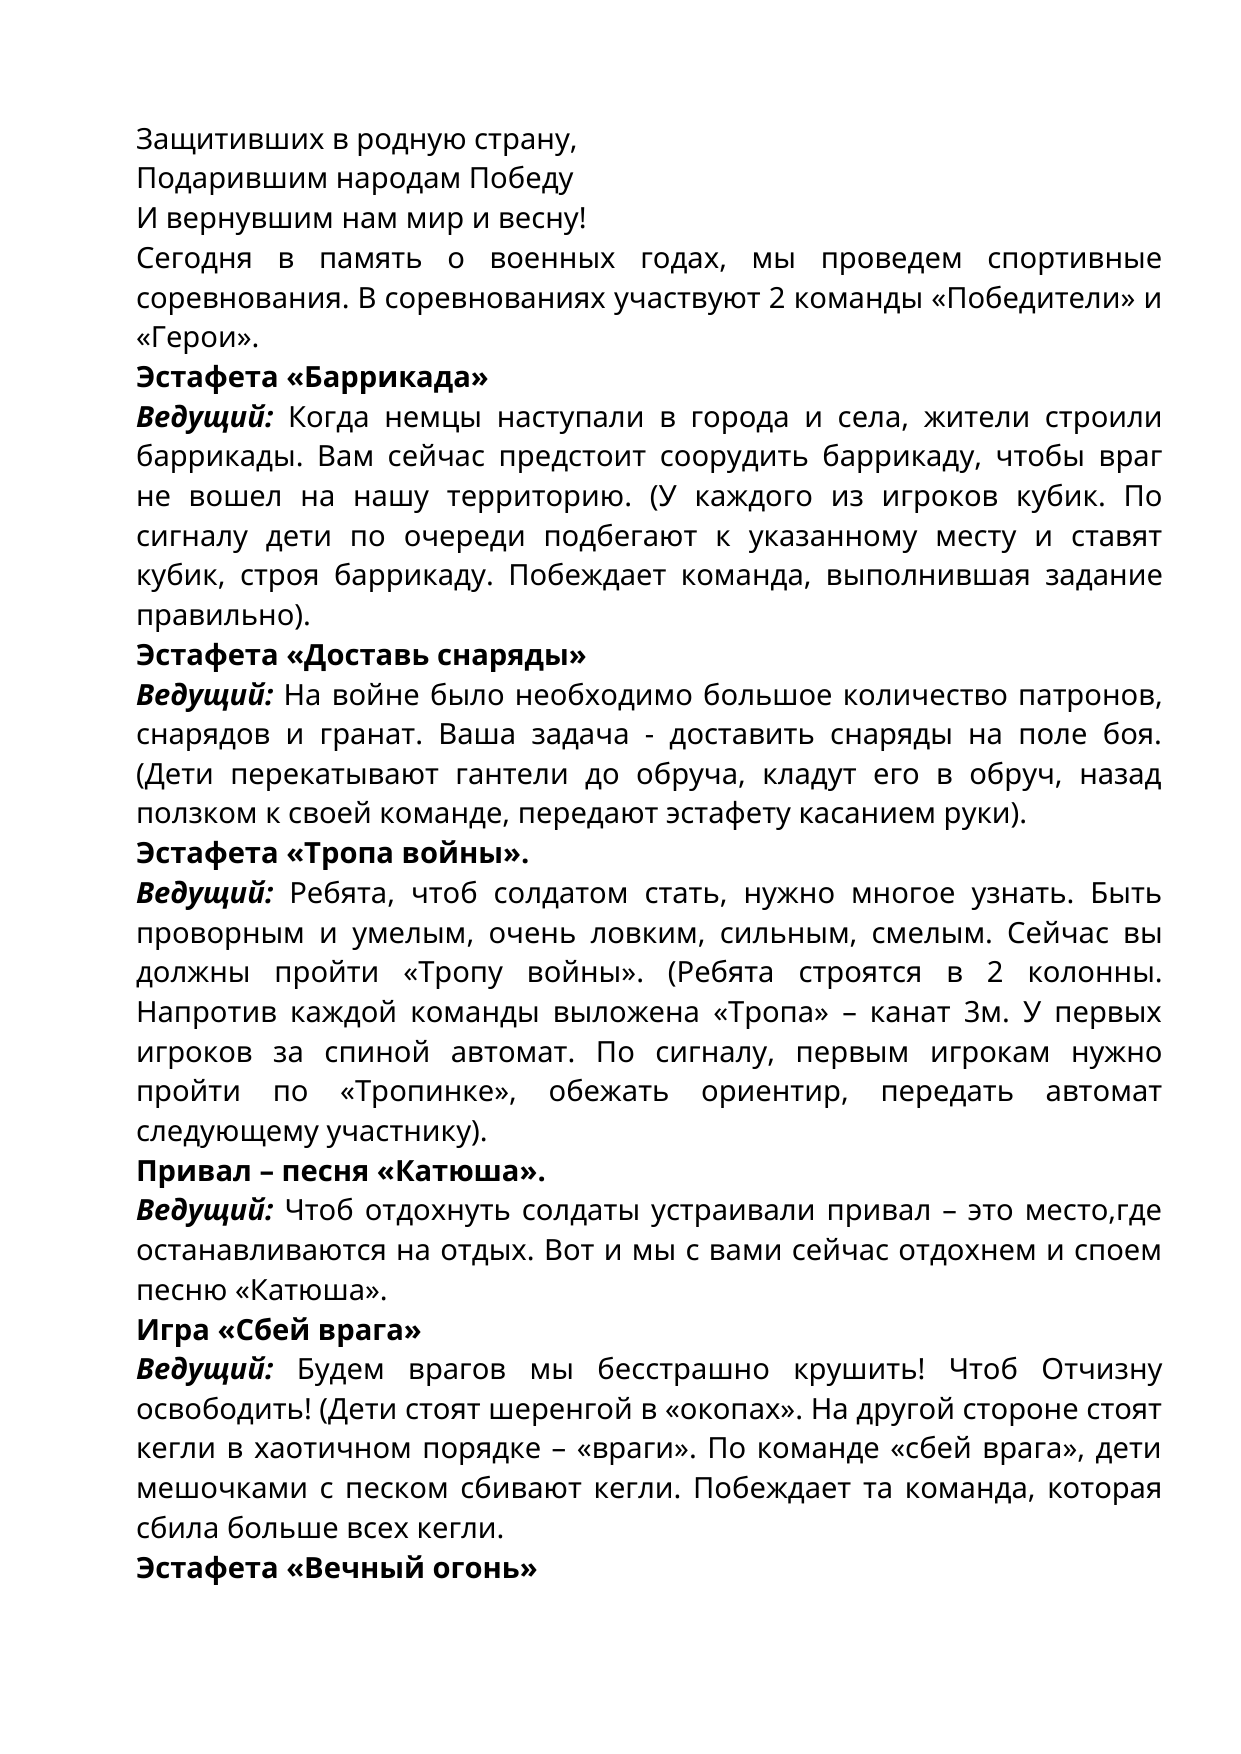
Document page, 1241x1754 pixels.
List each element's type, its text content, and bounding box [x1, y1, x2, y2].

text Защитивших в родную страну, [136, 118, 1163, 158]
text И вернувшим нам мир и весну! [136, 197, 1163, 237]
text Ведущий: Ребята, чтоб солдатом стать, нужно многое узнать. Быть проворным и умелым, очень ловким, сильным, смелым. Сейчас вы должны пройти «Тропу войны». (Ребята строятся в 2 колонны. Напротив каждой команды выложена «Тропа» – канат 3м. У первых игроков за спиной автомат. По сигналу, первым игрокам нужно пройти по «Тропинке», обежать ориентир, передать автомат следующему участнику). [136, 872, 1163, 1150]
text Эстафета «Доставь снаряды» [136, 634, 1163, 674]
text Привал – песня «Катюша». [136, 1150, 1163, 1190]
text Игра «Сбей врага» [136, 1309, 1163, 1348]
text Ведущий: Будем врагов мы бесстрашно крушить! Чтоб Отчизну освободить! (Дети стоят шеренгой в «окопах». На другой стороне стоят кегли в хаотичном порядке – «враги». По команде «сбей врага», дети мешочками с песком сбивают кегли. Побеждает та команда, которая сбила больше всех кегли. [136, 1348, 1163, 1547]
text Эстафета «Тропа войны». [136, 832, 1163, 872]
text Эстафета «Баррикада» [136, 356, 1163, 396]
text Эстафета «Вечный огонь» [136, 1547, 1163, 1587]
text Ведущий: Чтоб отдохнуть солдаты устраивали привал – это место,где останавливаются на отдых. Вот и мы с вами сейчас отдохнем и споем песню «Катюша». [136, 1190, 1163, 1309]
text Ведущий: Когда немцы наступали в города и села, жители строили баррикады. Вам сейчас предстоит соорудить баррикаду, чтобы враг не вошел на нашу территорию. (У каждого из игроков кубик. По сигналу дети по очереди подбегают к указанному месту и ставят кубик, строя баррикаду. Побеждает команда, выполнившая задание правильно). [136, 396, 1163, 634]
text Ведущий: На войне было необходимо большое количество патронов, снарядов и гранат. Ваша задача - доставить снаряды на поле боя. (Дети перекатывают гантели до обруча, кладут его в обруч, назад ползком к своей команде, передают эстафету касанием руки). [136, 674, 1163, 832]
text Сегодня в память о военных годах, мы проведем спортивные соревнования. В соревнованиях участвуют 2 команды «Победители» и «Герои». [136, 237, 1163, 356]
text Подарившим народам Победу [136, 158, 1163, 197]
